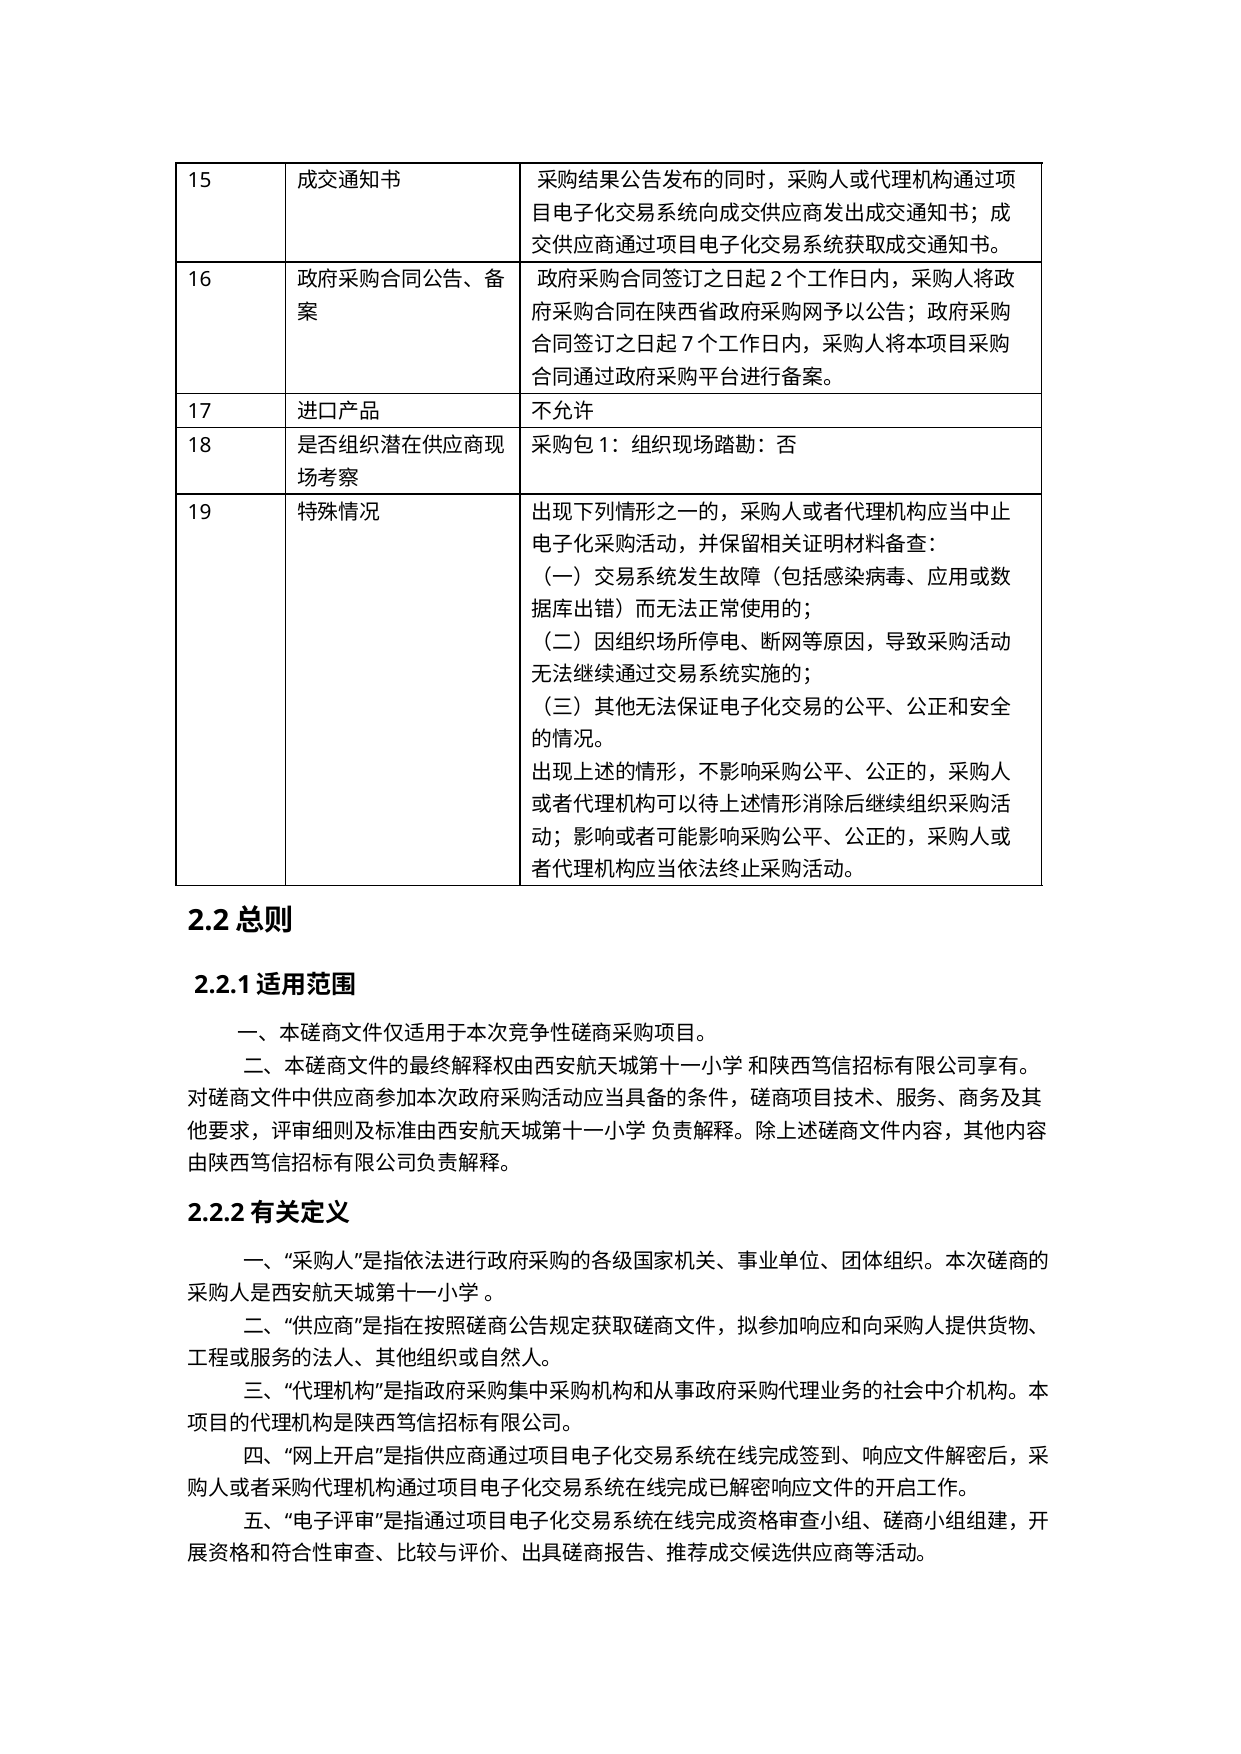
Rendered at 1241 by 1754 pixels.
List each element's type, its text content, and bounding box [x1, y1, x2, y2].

table_cell 成交通知书 [286, 164, 519, 261]
table_cell 15 [177, 164, 285, 261]
text 2.2.2有关定义 [187, 1179, 1053, 1244]
text 五、“电子评审”是指通过项目电子化交易系统在线完成资格审查小组、磋商小组组建，开展资格和符合性审查、比较与评价、出具磋商报告、推荐成交候选供应商等活动。 [187, 1504, 1053, 1569]
text 2.2总则 [187, 886, 1053, 951]
text 四、“网上开启”是指供应商通过项目电子化交易系统在线完成签到、响应文件解密后，采购人或者采购代理机构通过项目电子化交易系统在线完成已解密响应文件的开启工作。 [187, 1439, 1053, 1504]
table_cell 采购结果公告发布的同时，采购人或代理机构通过项目电子化交易系统向成交供应商发出成交通知书；成交供应商通过项目电子化交易系统获取成交通知书。 [521, 164, 1041, 261]
table_cell 进口产品 [286, 394, 519, 427]
table_cell 不允许 [521, 394, 1041, 427]
table_cell 17 [177, 394, 285, 427]
text 一、本磋商文件仅适用于本次竞争性磋商采购项目。 [187, 1016, 1053, 1049]
table_cell 18 [177, 428, 285, 493]
table_cell 是否组织潜在供应商现场考察 [286, 428, 519, 493]
text 2.2.1适用范围 [187, 951, 1053, 1016]
table_cell 政府采购合同签订之日起2个工作日内，采购人将政府采购合同在陕西省政府采购网予以公告；政府采购合同签订之日起7个工作日内，采购人将本项目采购合同通过政府采购平台进行备案。 [521, 263, 1041, 393]
table_cell 16 [177, 263, 285, 393]
table_cell 19 [177, 495, 285, 885]
text 二、“供应商”是指在按照磋商公告规定获取磋商文件，拟参加响应和向采购人提供货物、工程或服务的法人、其他组织或自然人。 [187, 1309, 1053, 1374]
text 二、本磋商文件的最终解释权由西安航天城第十一小学 和陕西笃信招标有限公司享有。对磋商文件中供应商参加本次政府采购活动应当具备的条件，磋商项目技术、服务、商务及其他要求，评审细则及标准由西安航天城第十一小学 负责解释。除上述磋商文件内容，其他内容由陕西笃信招标有限公司负责解释。 [187, 1049, 1053, 1179]
table_cell 政府采购合同公告、备案 [286, 263, 519, 393]
table_cell 出现下列情形之一的，采购人或者代理机构应当中止电子化采购活动，并保留相关证明材料备查： （一）交易系统发生故障（包括感染病毒、应用或数据库出错）而无法正常使用的； （二）因组织场所停电、断网等原因，导致采购活动无法继续通过交易系统实施的； （三）其他无法保证电子化交易的公平、公正和安全的情况。 出现上述的情形，不影响采购公平、公正的，采购人或者代理机构可以待上述情形消除后继续组织采购活动；影响或者可能影响采购公平、公正的，采购人或者代理机构应当依法终止采购活动。 [521, 495, 1041, 885]
text 一、“采购人”是指依法进行政府采购的各级国家机关、事业单位、团体组织。本次磋商的采购人是西安航天城第十一小学 。 [187, 1244, 1053, 1309]
text 三、“代理机构”是指政府采购集中采购机构和从事政府采购代理业务的社会中介机构。本项目的代理机构是陕西笃信招标有限公司。 [187, 1374, 1053, 1439]
table_cell 采购包1：组织现场踏勘：否 [521, 428, 1041, 493]
table_cell 特殊情况 [286, 495, 519, 885]
